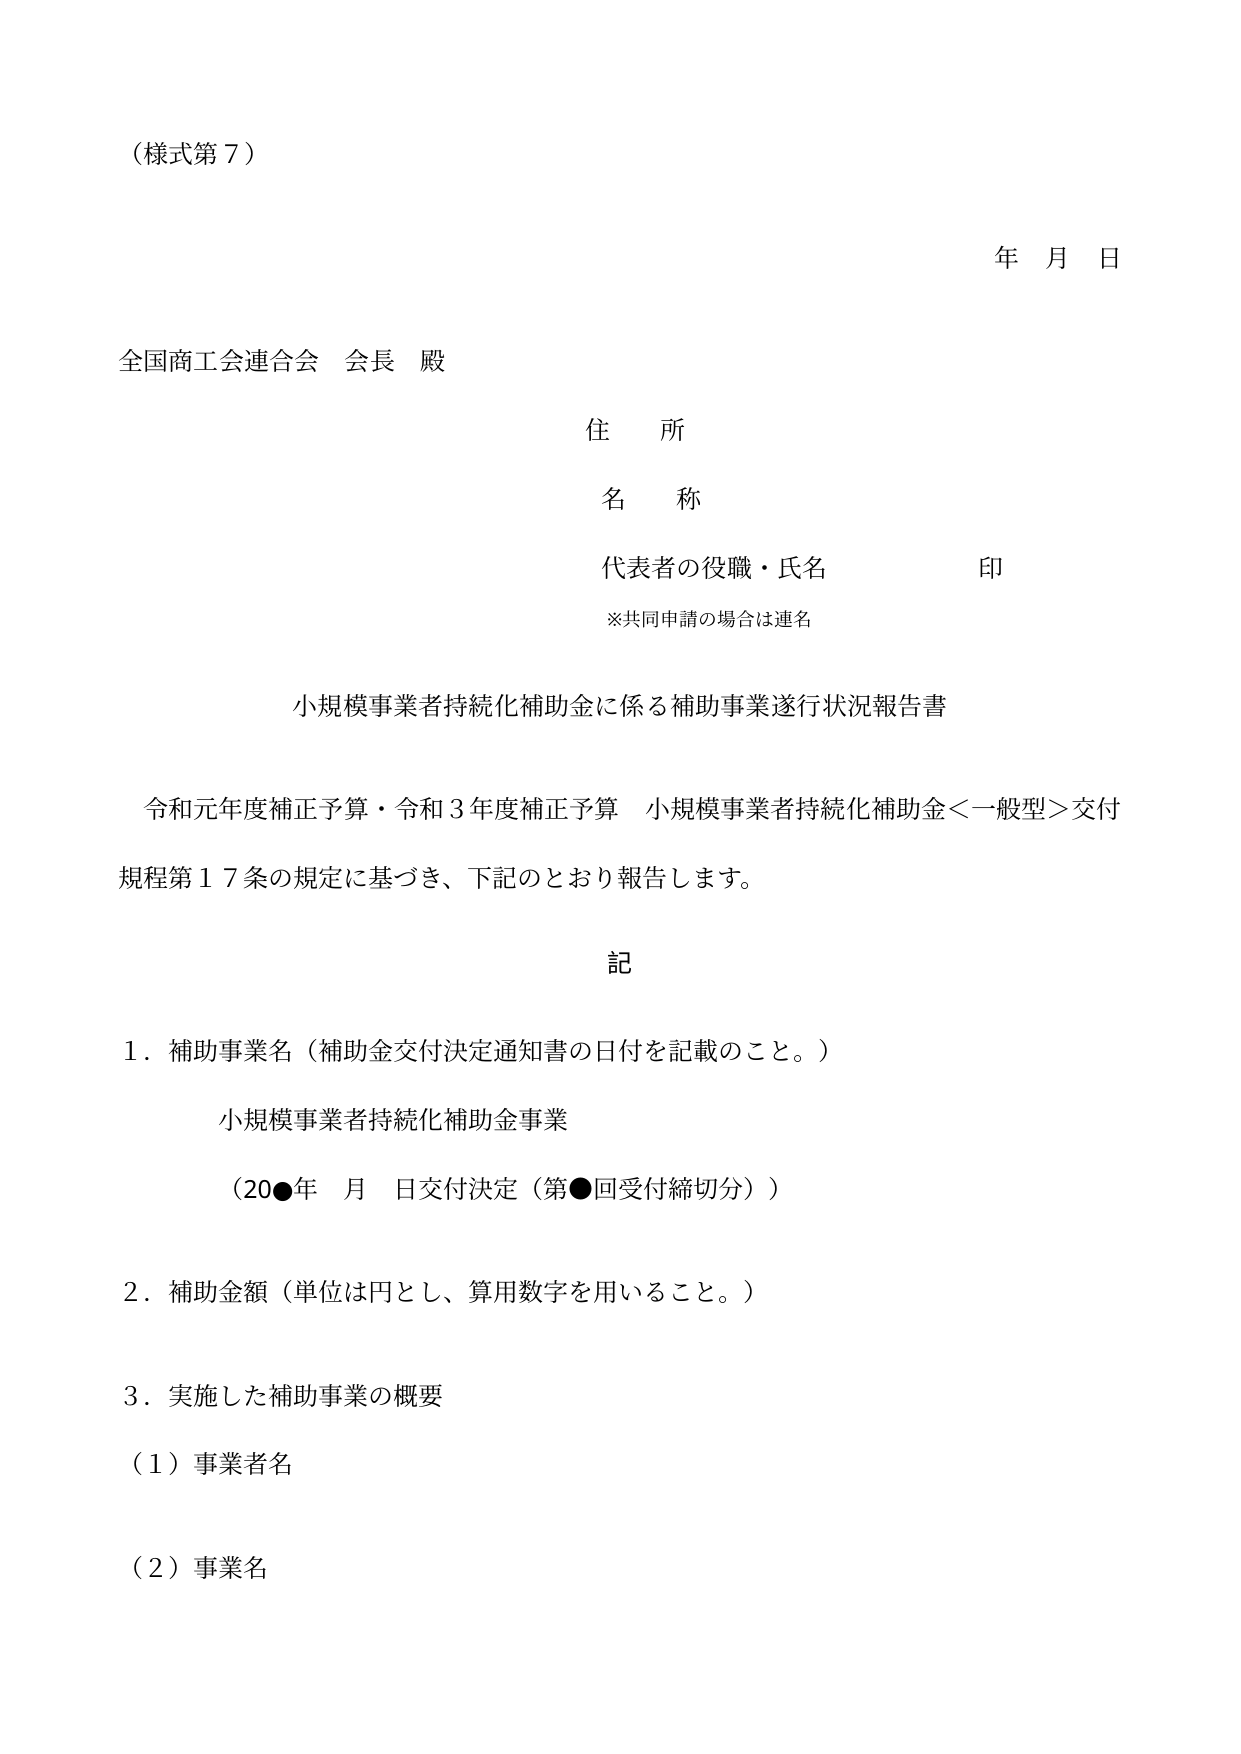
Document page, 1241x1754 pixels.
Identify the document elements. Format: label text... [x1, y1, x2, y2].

subtitle 記 [118, 946, 1122, 980]
text （20●年 月 日交付決定（第●回受付締切分）） [118, 1153, 1122, 1222]
text 令和元年度補正予算・令和３年度補正予算 小規模事業者持続化補助金＜一般型＞交付規程第１７条の規定に基づき、下記のとおり報告します。 [118, 773, 1122, 911]
text 代表者の役職・氏名 印 [118, 532, 1122, 601]
text （１）事業者名 [118, 1429, 1122, 1498]
text ３．実施した補助事業の概要 [118, 1360, 1122, 1429]
text 住 所 [118, 394, 1122, 463]
text 年 月 日 [118, 222, 1122, 291]
text ※共同申請の場合は連名 [118, 601, 1122, 636]
text 名 称 [118, 463, 1122, 532]
text 小規模事業者持続化補助金に係る補助事業遂行状況報告書 [118, 670, 1122, 739]
text 小規模事業者持続化補助金事業 [118, 1084, 1122, 1153]
text （２）事業名 [118, 1532, 1122, 1601]
text （様式第７） [118, 118, 1122, 187]
text ２．補助金額（単位は円とし、算用数字を用いること。） [118, 1256, 1122, 1325]
text １．補助事業名（補助金交付決定通知書の日付を記載のこと。） [118, 1015, 1122, 1084]
text 全国商工会連合会 会長 殿 [118, 325, 1122, 394]
